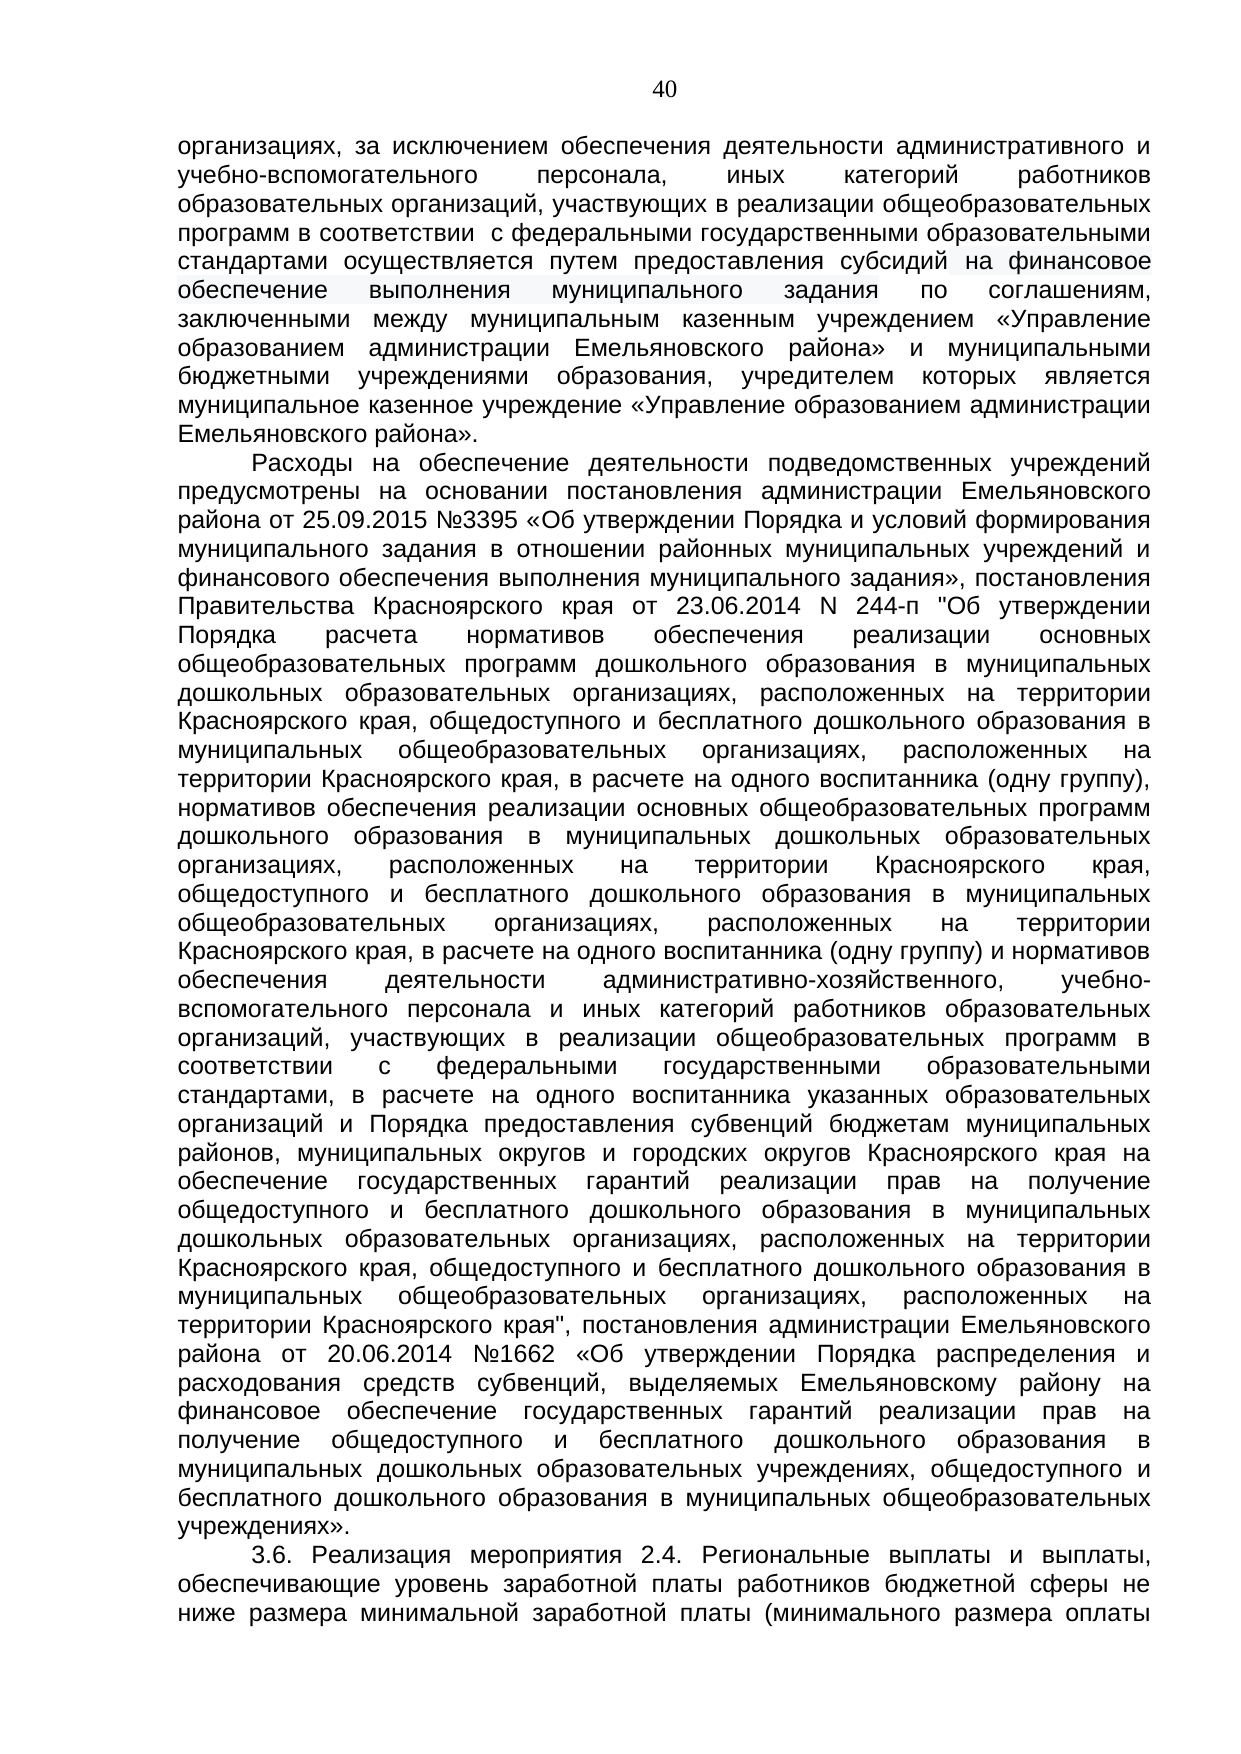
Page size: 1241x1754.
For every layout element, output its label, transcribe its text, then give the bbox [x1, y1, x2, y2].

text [177, 131, 1152, 448]
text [177, 1540, 1152, 1626]
